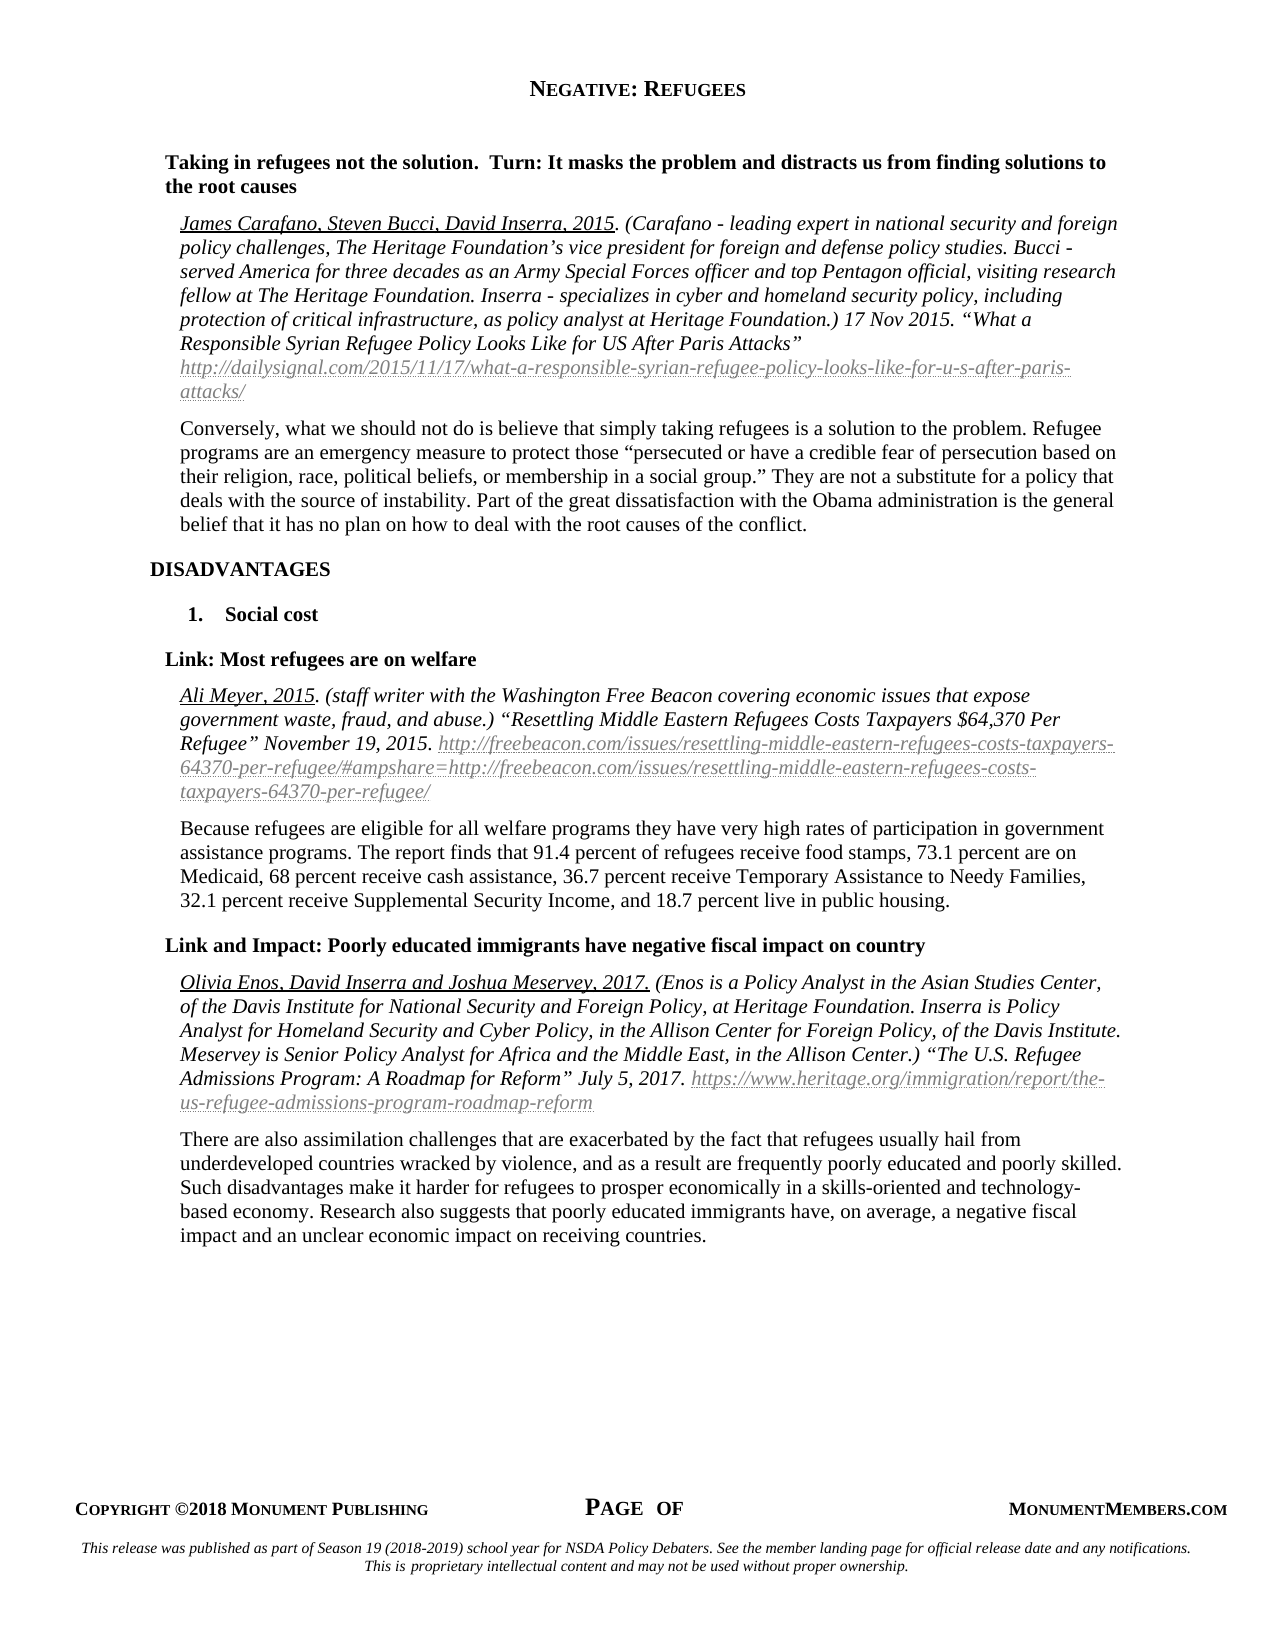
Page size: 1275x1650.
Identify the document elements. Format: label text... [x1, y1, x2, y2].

text Link: Most refugees are on welfare [165, 647, 1125, 671]
text Taking in refugees not the solution. Turn: It masks the problem and distracts us from finding solutions to the root causes [165, 150, 1125, 198]
text Olivia Enos, David Inserra and Joshua Meservey, 2017. (Enos is a Policy Analyst in the Asian Studies Center, of the Davis Institute for National Security and Foreign Policy, at Heritage Foundation. Inserra is Policy Analyst for Homeland Security and Cyber Policy, in the Allison Center for Foreign Policy, of the Davis Institute. Meservey is Senior Policy Analyst for Africa and the Middle East, in the Allison Center.) “The U.S. Refugee Admissions Program: A Roadmap for Reform” July 5, 2017. https://www.heritage.org/immigration/report/the-us-refugee-admissions-program-roadmap-reform [180, 969, 1125, 1114]
list Social cost [187, 602, 1125, 626]
text James Carafano, Steven Bucci, David Inserra, 2015. (Carafano - leading expert in national security and foreign policy challenges, The Heritage Foundation’s vice president for foreign and defense policy studies. Bucci - served America for three decades as an Army Special Forces officer and top Pentagon official, visiting research fellow at The Heritage Foundation. Inserra - specializes in cyber and homeland security policy, including protection of critical infrastructure, as policy analyst at Heritage Foundation.) 17 Nov 2015. “What a Responsible Syrian Refugee Policy Looks Like for US After Paris Attacks” http://dailysignal.com/2015/11/17/what-a-responsible-syrian-refugee-policy-looks-like-for-u-s-after-paris-attacks/ [180, 211, 1125, 403]
text There are also assimilation challenges that are exacerbated by the fact that refugees usually hail from underdeveloped countries wracked by violence, and as a result are frequently poorly educated and poorly skilled. Such disadvantages make it harder for refugees to prosper economically in a skills-oriented and technology-based economy. Research also suggests that poorly educated immigrants have, on average, a negative fiscal impact and an unclear economic impact on receiving countries. [180, 1126, 1125, 1247]
text Because refugees are eligible for all welfare programs they have very high rates of participation in government assistance programs. The report finds that 91.4 percent of refugees receive food stamps, 73.1 percent are on Medicaid, 68 percent receive cash assistance, 36.7 percent receive Temporary Assistance to Needy Families, 32.1 percent receive Supplemental Security Income, and 18.7 percent live in public housing. [180, 816, 1125, 912]
text Conversely, what we should not do is believe that simply taking refugees is a solution to the problem. Refugee programs are an emergency measure to protect those “persecuted or have a credible fear of persecution based on their religion, race, political beliefs, or membership in a social group.” They are not a substitute for a policy that deals with the source of instability. Part of the great dissatisfaction with the Obama administration is the general belief that it has no plan on how to deal with the root causes of the conflict. [180, 416, 1125, 536]
text Ali Meyer, 2015. (staff writer with the Washington Free Beacon covering economic issues that expose government waste, fraud, and abuse.) “Resettling Middle Eastern Refugees Costs Taxpayers $64,370 Per Refugee” November 19, 2015. http://freebeacon.com/issues/resettling-middle-eastern-refugees-costs-taxpayers-64370-per-refugee/#ampshare=http://freebeacon.com/issues/resettling-middle-eastern-refugees-costs-taxpayers-64370-per-refugee/ [180, 683, 1125, 803]
text DISADVANTAGES [150, 557, 1125, 581]
text Link and Impact: Poorly educated immigrants have negative fiscal impact on country [165, 933, 1125, 957]
